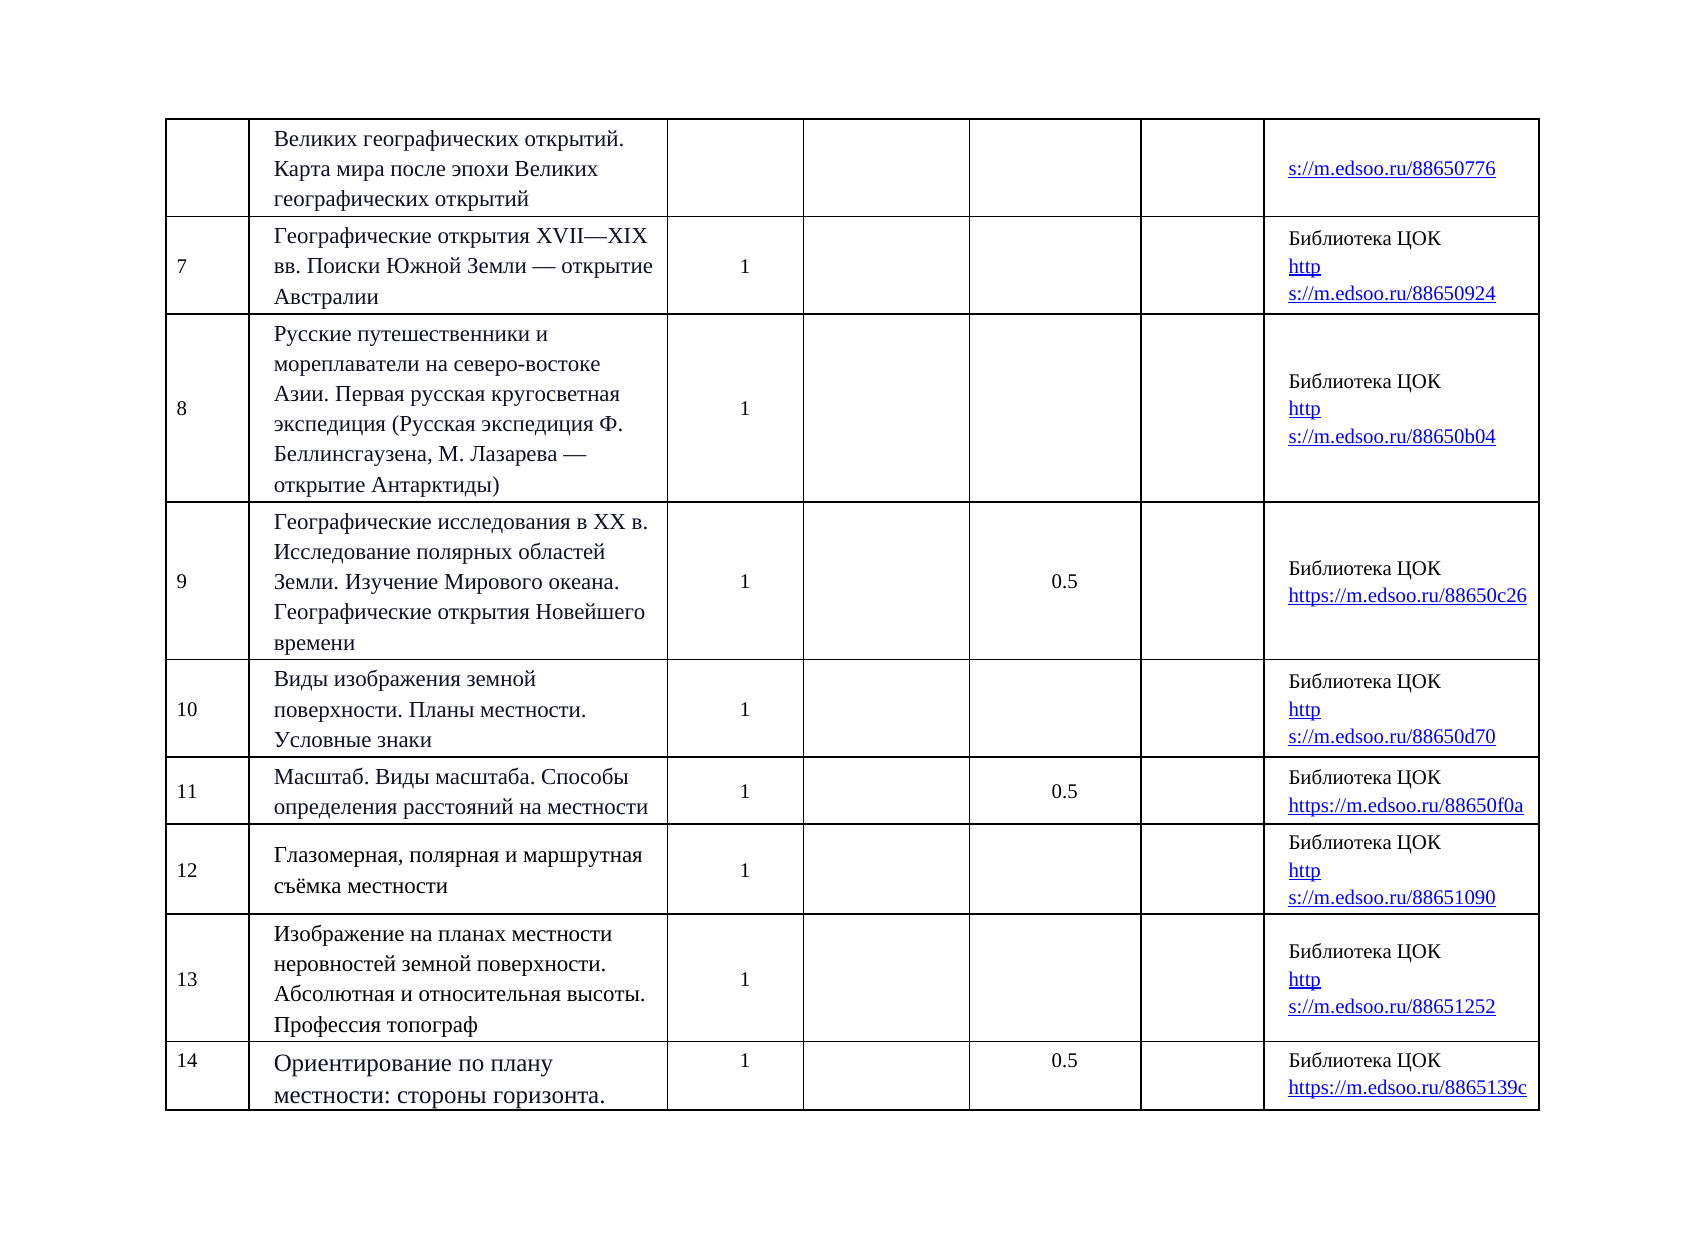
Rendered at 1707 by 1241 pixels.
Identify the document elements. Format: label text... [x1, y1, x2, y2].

table_cell Библиотека ЦОК https://m.edsoo.ru/88651252 [1265, 915, 1538, 1041]
table_cell [804, 1042, 969, 1109]
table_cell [250, 120, 667, 216]
table_cell Библиотека ЦОК https://m.edsoo.ru/88650c26 [1265, 503, 1538, 659]
table_cell 10 [167, 660, 248, 756]
table_cell 1 [668, 825, 803, 913]
table_cell [1142, 1042, 1263, 1109]
table_cell [1142, 915, 1263, 1041]
table_cell [970, 825, 1140, 913]
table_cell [1265, 1042, 1538, 1109]
table_cell [970, 217, 1140, 313]
table_cell 11 [167, 758, 248, 823]
table_cell 1 [668, 120, 803, 216]
table_cell 1 [668, 758, 803, 823]
table_cell [1142, 758, 1263, 823]
table_cell 1 [668, 315, 803, 501]
table_cell Русские путешественники и мореплаватели на северо-востоке Азии. Первая русская кругосветная экспедиция (Русская экспедиция Ф. Беллинсгаузена, М. Лазарева — открытие Антарктиды) [250, 315, 667, 501]
table_cell [804, 825, 969, 913]
table_cell 1 [668, 217, 803, 313]
table_cell [1142, 503, 1263, 659]
table_cell [1142, 825, 1263, 913]
table_cell 0.5 [970, 1042, 1140, 1109]
table_cell [1142, 217, 1263, 313]
table_cell 1 [668, 1042, 803, 1109]
table_cell 12 [167, 825, 248, 913]
table_cell [804, 503, 969, 659]
table_cell 0.5 [970, 503, 1140, 659]
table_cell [1265, 120, 1538, 216]
table_cell Библиотека ЦОК https://m.edsoo.ru/88650f0a [1265, 758, 1538, 823]
table_cell 6 [167, 120, 248, 216]
table_cell Библиотека ЦОК https://m.edsoo.ru/88651090 [1265, 825, 1538, 913]
table_cell Масштаб. Виды масштаба. Способы определения расстояний на местности [250, 758, 667, 823]
table_cell Глазомерная, полярная и маршрутная съёмка местности [250, 825, 667, 913]
table_cell 1 [668, 915, 803, 1041]
table_cell [1142, 120, 1263, 216]
table_cell 13 [167, 915, 248, 1041]
table_cell [1142, 315, 1263, 501]
table_cell [804, 758, 969, 823]
table_cell 1 [668, 503, 803, 659]
table_cell [970, 915, 1140, 1041]
table_cell Библиотека ЦОК https://m.edsoo.ru/88650d70 [1265, 660, 1538, 756]
table_cell [804, 120, 969, 216]
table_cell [250, 1042, 667, 1109]
table_cell 8 [167, 315, 248, 501]
table_cell [804, 315, 969, 501]
table_cell [1142, 660, 1263, 756]
table_cell Библиотека ЦОК https://m.edsoo.ru/88650924 [1265, 217, 1538, 313]
table_cell [804, 217, 969, 313]
table_cell Географические открытия XVII—XIX вв. Поиски Южной Земли — открытие Австралии [250, 217, 667, 313]
table_cell [804, 915, 969, 1041]
table_cell 14 [167, 1042, 248, 1109]
table_cell [804, 660, 969, 756]
table_cell [970, 660, 1140, 756]
table_cell Виды изображения земной поверхности. Планы местности. Условные знаки [250, 660, 667, 756]
table_cell 1 [668, 660, 803, 756]
table_cell 0.5 [970, 758, 1140, 823]
table_cell Географические исследования в ХХ в. Исследование полярных областей Земли. Изучение Мирового океана. Географические открытия Новейшего времени [250, 503, 667, 659]
table_cell [970, 120, 1140, 216]
table_cell 9 [167, 503, 248, 659]
table_cell [970, 315, 1140, 501]
table_cell Библиотека ЦОК https://m.edsoo.ru/88650b04 [1265, 315, 1538, 501]
table_cell Изображение на планах местности неровностей земной поверхности. Абсолютная и относительная высоты. Профессия топограф [250, 915, 667, 1041]
table_cell 7 [167, 217, 248, 313]
